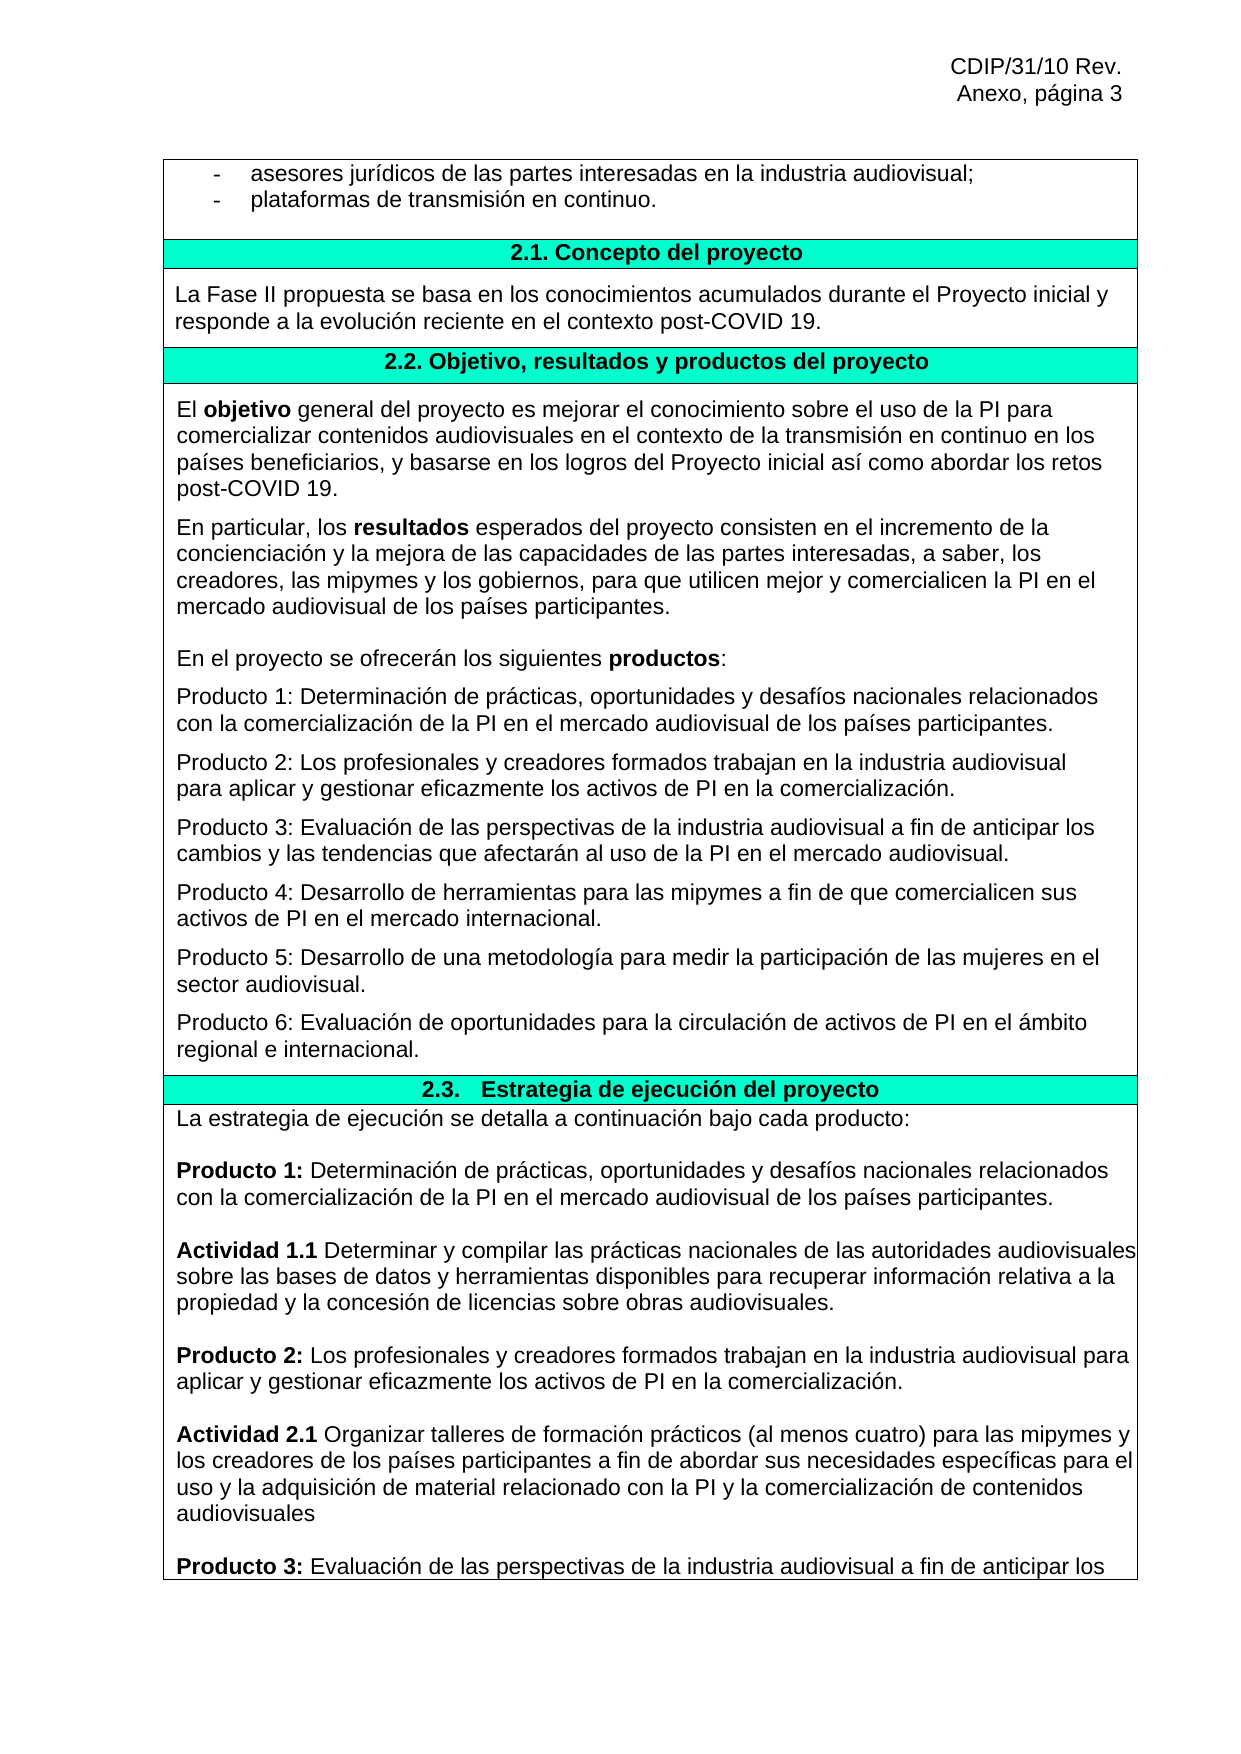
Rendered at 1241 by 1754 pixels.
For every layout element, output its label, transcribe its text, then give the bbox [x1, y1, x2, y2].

table_cell 2.1. Concepto del proyecto [164, 240, 1137, 268]
table_cell 2.2. Objetivo, resultados y productos del proyecto [164, 348, 1137, 383]
table_cell La Fase II propuesta se basa en los conocimientos acumulados durante el Proyecto inicial y responde a la evolución reciente en el contexto post-COVID 19. [164, 269, 1137, 347]
table_cell Estrategia de ejecución del proyecto [164, 1076, 1137, 1104]
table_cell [164, 160, 1137, 239]
table_cell El objetivo general del proyecto es mejorar el conocimiento sobre el uso de la PI para comercializar contenidos audiovisuales en el contexto de la transmisión en continuo en los países beneficiarios, y basarse en los logros del Proyecto inicial así como abordar los retos post-COVID 19. En particular, los resultados esperados del proyecto consisten en el incremento de la concienciación y la mejora de las capacidades de las partes interesadas, a saber, los creadores, las mipymes y los gobiernos, para que utilicen mejor y comercialicen la PI en el mercado audiovisual de los países participantes. En el proyecto se ofrecerán los siguientes productos: Producto 1: Determinación de prácticas, oportunidades y desafíos nacionales relacionados con la comercialización de la PI en el mercado audiovisual de los países participantes. Producto 2: Los profesionales y creadores formados trabajan en la industria audiovisual para aplicar y gestionar eficazmente los activos de PI en la comercialización. Producto 3: Evaluación de las perspectivas de la industria audiovisual a fin de anticipar los cambios y las tendencias que afectarán al uso de la PI en el mercado audiovisual. Producto 4: Desarrollo de herramientas para las mipymes a fin de que comercialicen sus activos de PI en el mercado internacional. Producto 5: Desarrollo de una metodología para medir la participación de las mujeres en el sector audiovisual. Producto 6: Evaluación de oportunidades para la circulación de activos de PI en el ámbito regional e internacional. [164, 384, 1137, 1074]
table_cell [164, 1105, 1137, 1579]
